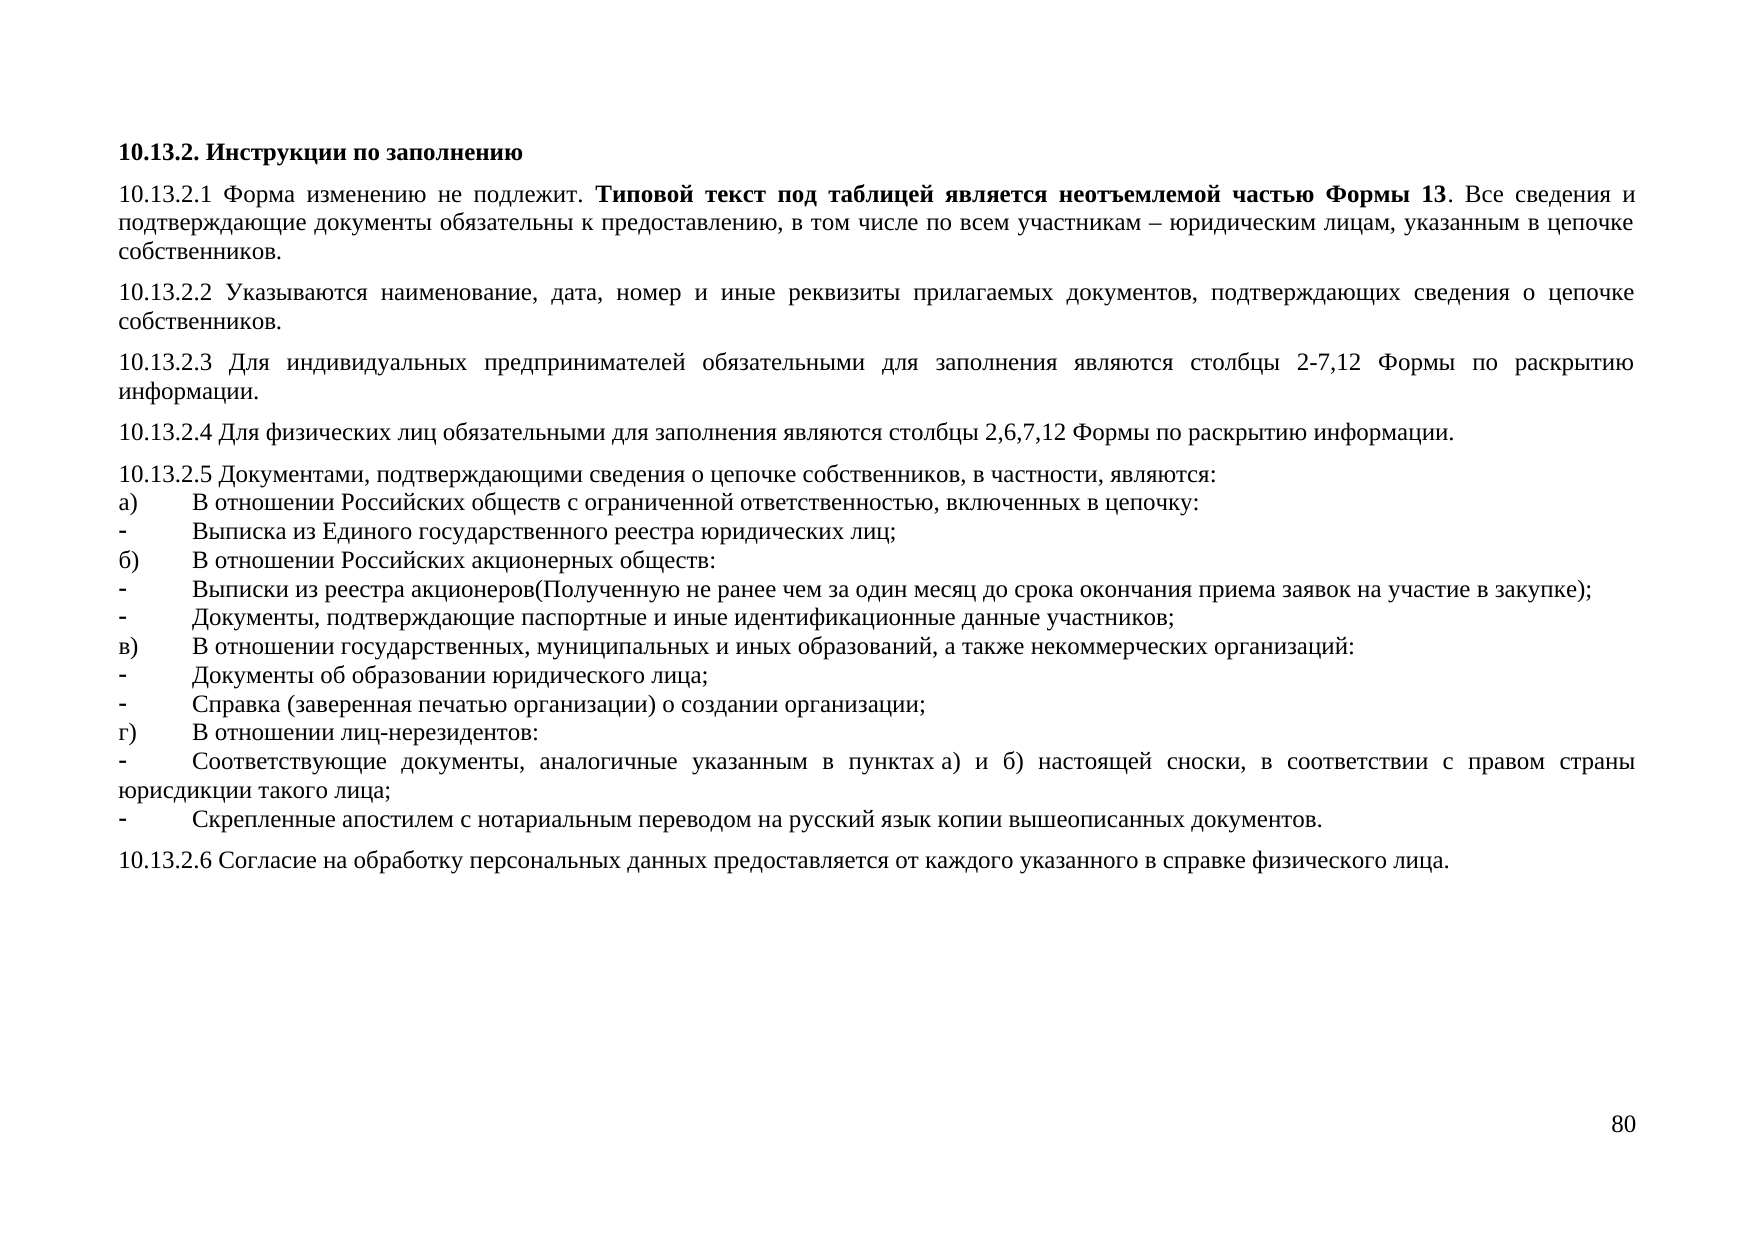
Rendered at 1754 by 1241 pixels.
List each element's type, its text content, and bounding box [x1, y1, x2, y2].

list В отношении Российских обществ с ограниченной ответственностью, включенных в цепочку: [118, 487, 1636, 516]
list Соответствующие документы, аналогичные указанным в пунктах а) и б) настоящей сноски, в соответствии с правом страны юрисдикции такого лица; [118, 746, 1636, 804]
list В отношении лиц-нерезидентов: [118, 717, 1636, 746]
list В отношении Российских акционерных обществ: [118, 545, 1636, 574]
list Документы, подтверждающие паспортные и иные идентификационные данные участников; [118, 602, 1636, 631]
text 10.13.2.2 Указываются наименование, дата, номер и иные реквизиты прилагаемых документов, подтверждающих сведения о цепочке собственников. [118, 277, 1636, 335]
text 10.13.2.1 Форма изменению не подлежит. Типовой текст под таблицей является неотъемлемой частью Формы 13. Все сведения и подтверждающие документы обязательны к предоставлению, в том числе по всем участникам – юридическим лицам, указанным в цепочке собственников. [118, 179, 1636, 265]
list Выписка из Единого государственного реестра юридических лиц; [118, 516, 1636, 545]
list Скрепленные апостилем с нотариальным переводом на русский язык копии вышеописанных документов. [118, 804, 1636, 832]
list Справка (заверенная печатью организации) о создании организации; [118, 689, 1636, 717]
list В отношении государственных, муниципальных и иных образований, а также некоммерческих организаций: [118, 631, 1636, 660]
text 10.13.2. Инструкции по заполнению [118, 137, 1636, 166]
text 10.13.2.3 Для индивидуальных предпринимателей обязательными для заполнения являются столбцы 2-7,12 Формы по раскрытию информации. [118, 347, 1636, 405]
text 10.13.2.5 Документами, подтверждающими сведения о цепочке собственников, в частности, являются: [118, 459, 1636, 487]
list Выписки из реестра акционеров(Полученную не ранее чем за один месяц до срока окончания приема заявок на участие в закупке); [118, 574, 1636, 602]
list Документы об образовании юридического лица; [118, 660, 1636, 689]
text 10.13.2.4 Для физических лиц обязательными для заполнения являются столбцы 2,6,7,12 Формы по раскрытию информации. [118, 417, 1636, 446]
text 10.13.2.6 Согласие на обработку персональных данных предоставляется от каждого указанного в справке физического лица. [118, 845, 1636, 874]
